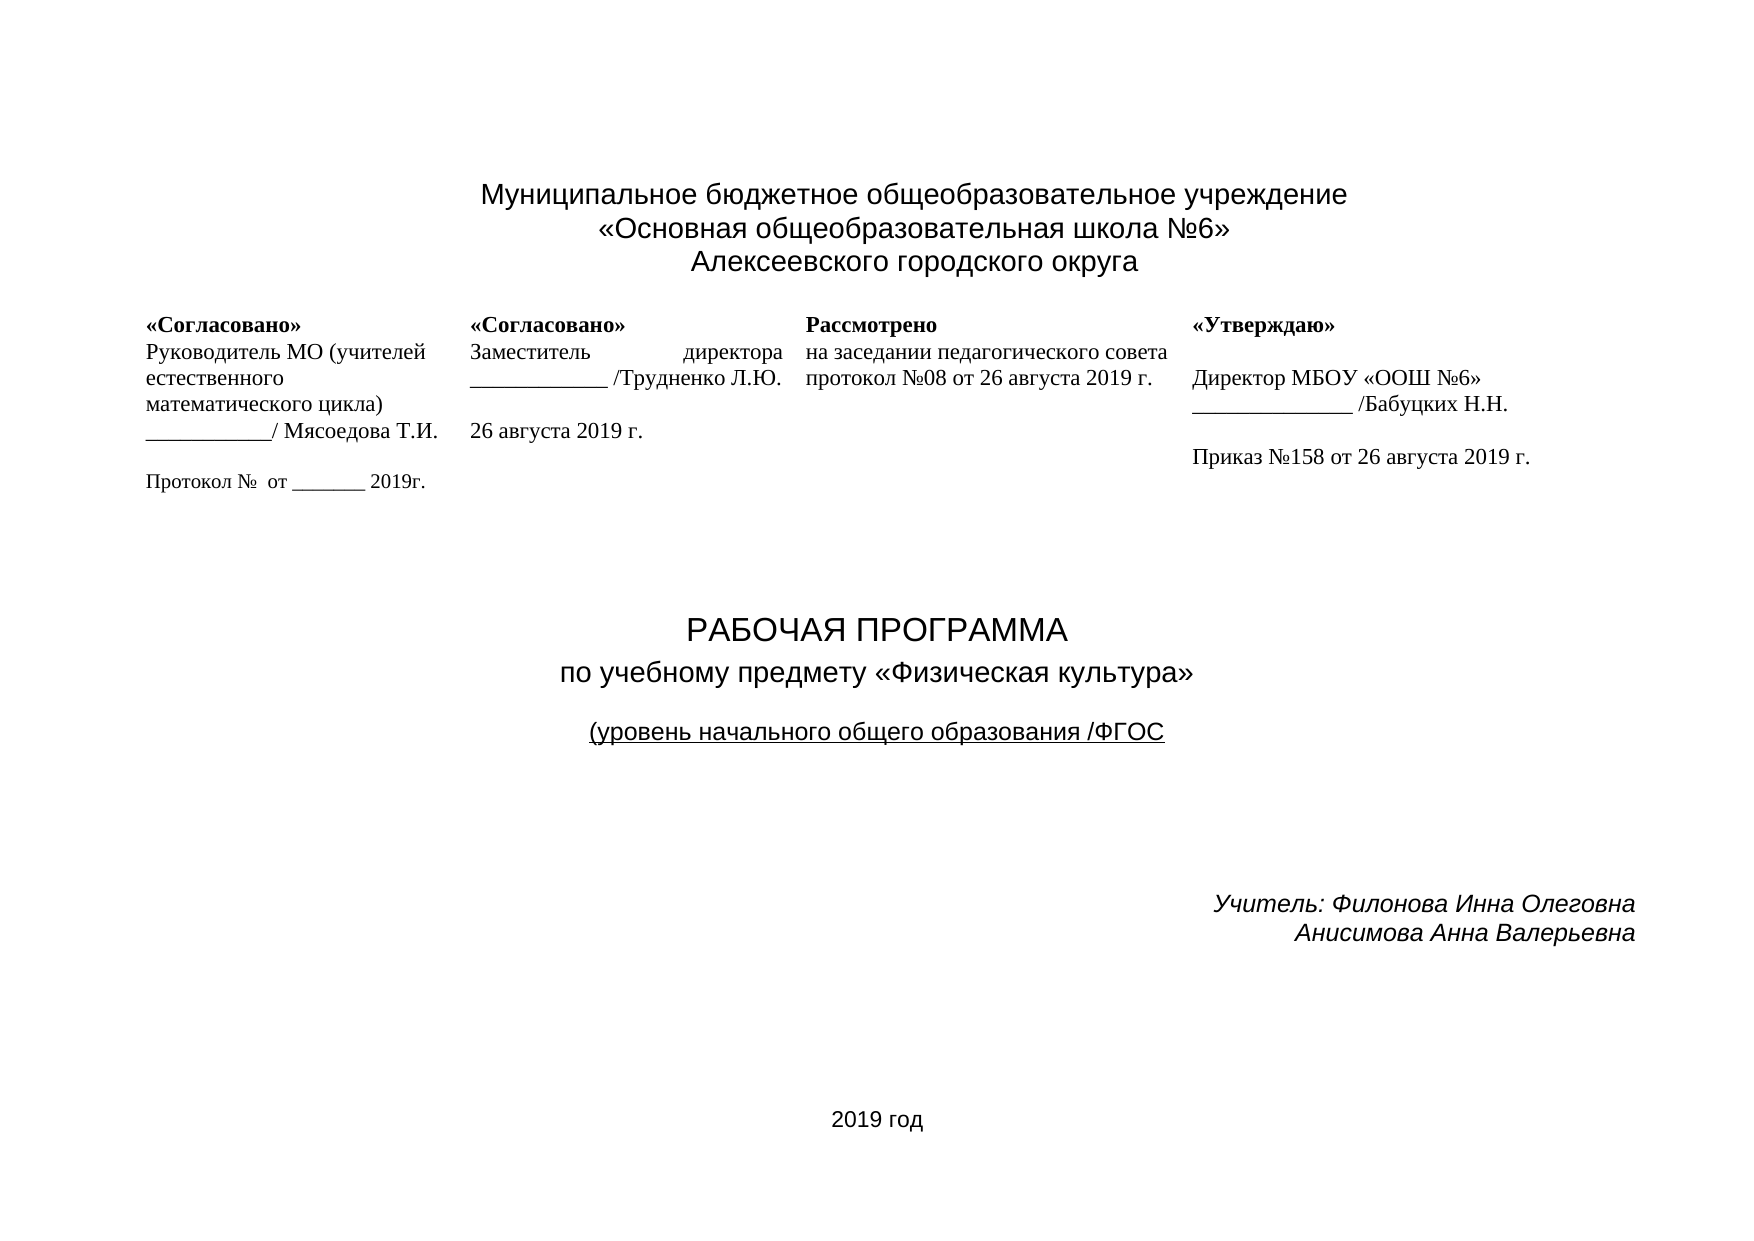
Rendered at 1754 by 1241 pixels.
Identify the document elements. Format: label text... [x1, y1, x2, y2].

text «Основная общеобразовательная школа №6» [118, 211, 1636, 244]
table_header Рассмотрено на заседании педагогического совета протокол №08 от 26 августа 2019 г. [794, 311, 1181, 551]
text по учебному предмету «Физическая культура» [118, 654, 1636, 688]
text Алексеевского городского округа [118, 244, 1636, 278]
table_header «Согласовано» Заместитель директора ____________ /Трудненко Л.Ю. 26 августа 2019 г. [459, 311, 794, 551]
text Муниципальное бюджетное общеобразовательное учреждение [118, 177, 1636, 211]
table_header «Согласовано» Руководитель МО (учителей естественного математического цикла) ___________/ Мясоедова Т.И. Протокол № от _______ 2019г. [134, 311, 459, 551]
text Учитель: Филонова Инна Олеговна [396, 889, 1636, 918]
text (уровень начального общего образования /ФГОС [118, 717, 1636, 746]
text 2019 год [118, 1106, 1636, 1133]
table_header «Утверждаю» Директор МБОУ «ООШ №6» ______________ /Бабуцких Н.Н. Приказ №158 от 26 августа 2019 г. [1181, 311, 1561, 551]
text РАБОЧАЯ ПРОГРАММА [118, 610, 1636, 648]
text Анисимова Анна Валерьевна [396, 918, 1636, 947]
